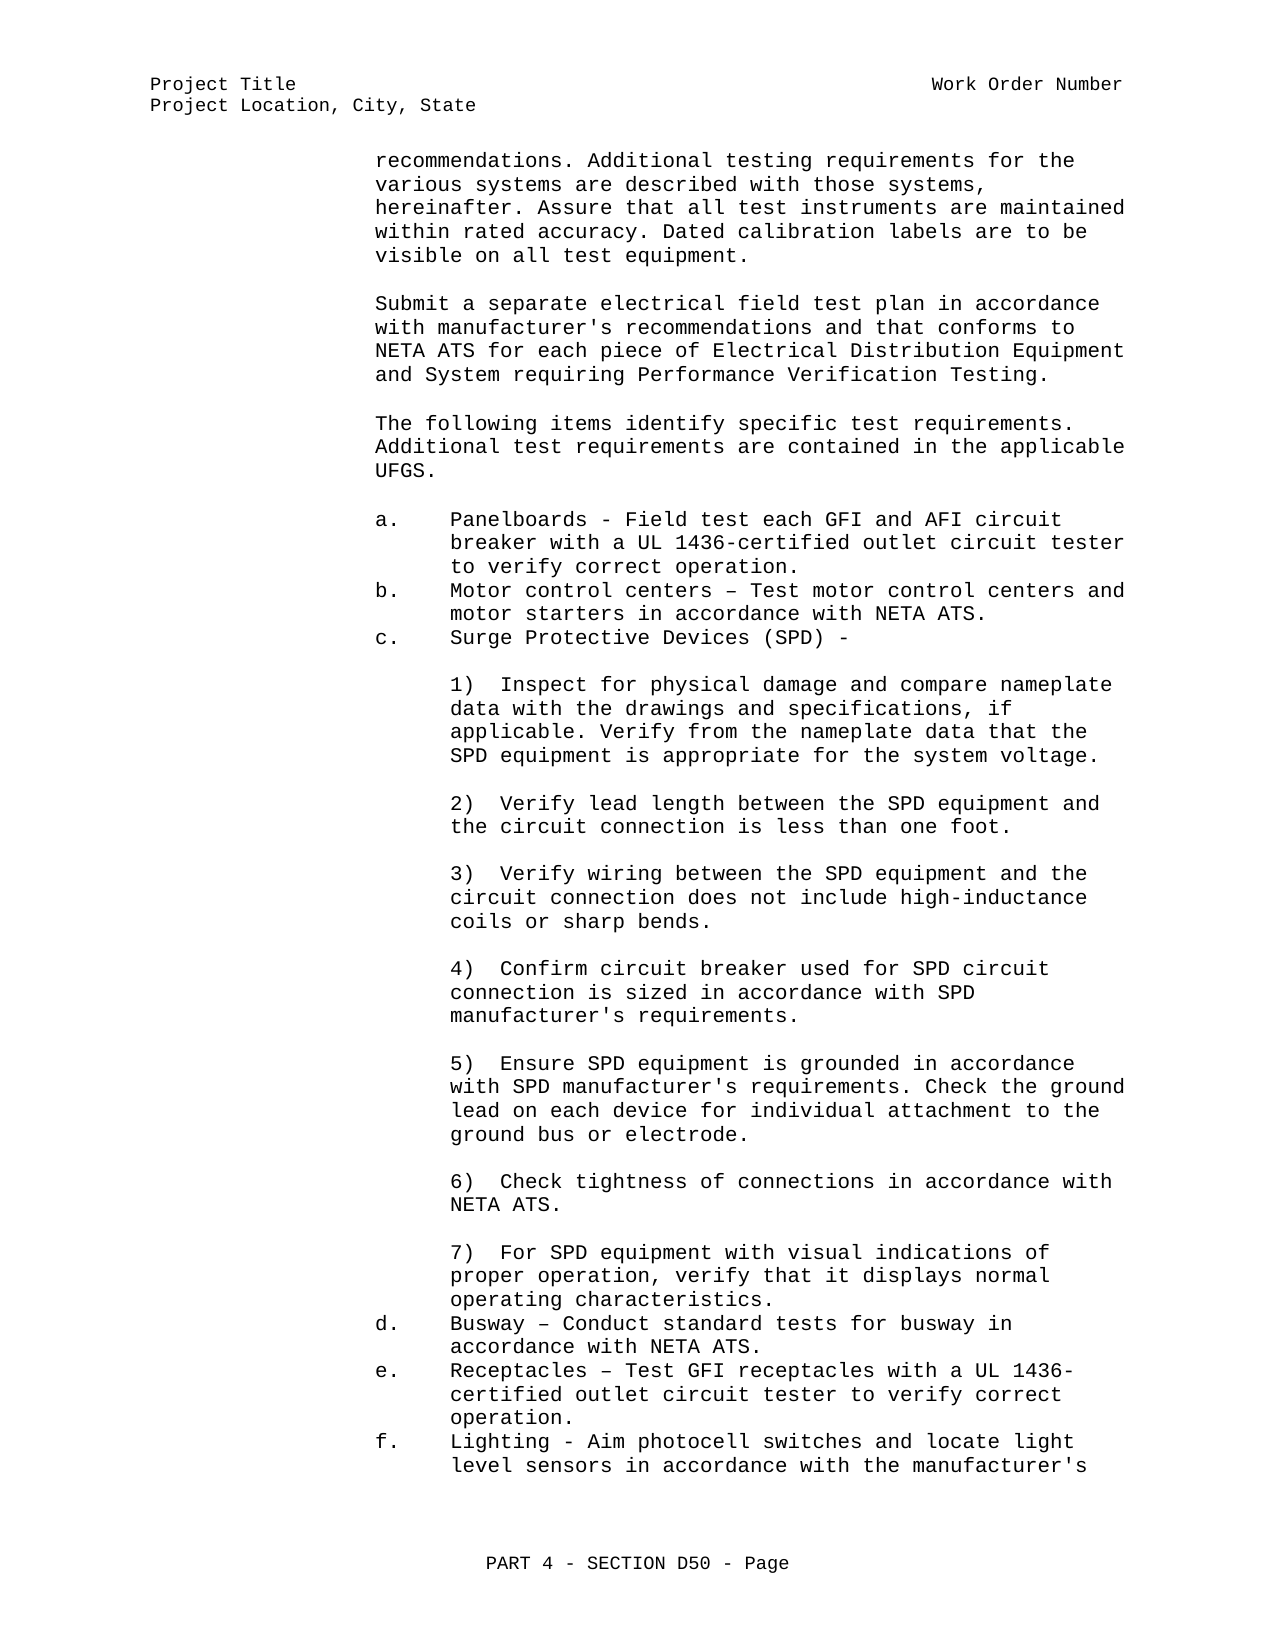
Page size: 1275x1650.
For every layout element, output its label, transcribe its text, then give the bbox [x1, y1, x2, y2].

text The following items identify specific test requirements. Additional test requirements are contained in the applicable UFGS. [375, 413, 1125, 484]
text Submit a separate electrical field test plan in accordance with manufacturer's recommendations and that conforms to NETA ATS for each piece of Electrical Distribution Equipment and System requiring Performance Verification Testing. [375, 293, 1125, 388]
text c. Surge Protective Devices (SPD) - 1) Inspect for physical damage and compare nameplate data with the drawings and specifications, if applicable. Verify from the nameplate data that the SPD equipment is appropriate for the system voltage. 2) Verify lead length between the SPD equipment and the circuit connection is less than one foot. 3) Verify wiring between the SPD equipment and the circuit connection does not include high-inductance coils or sharp bends. 4) Confirm circuit breaker used for SPD circuit connection is sized in accordance with SPD manufacturer's requirements. 5) Ensure SPD equipment is grounded in accordance with SPD manufacturer's requirements. Check the ground lead on each device for individual attachment to the ground bus or electrode. 6) Check tightness of connections in accordance with NETA ATS. 7) For SPD equipment with visual indications of proper operation, verify that it displays normal operating characteristics. [375, 627, 1125, 1313]
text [375, 1431, 1125, 1478]
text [375, 150, 1125, 268]
text e. Receptacles – Test GFI receptacles with a UL 1436-certified outlet circuit tester to verify correct operation. [375, 1360, 1125, 1431]
text b. Motor control centers – Test motor control centers and motor starters in accordance with NETA ATS. [375, 580, 1125, 627]
text a. Panelboards - Field test each GFI and AFI circuit breaker with a UL 1436-certified outlet circuit tester to verify correct operation. [375, 509, 1125, 580]
text d. Busway – Conduct standard tests for busway in accordance with NETA ATS. [375, 1313, 1125, 1360]
